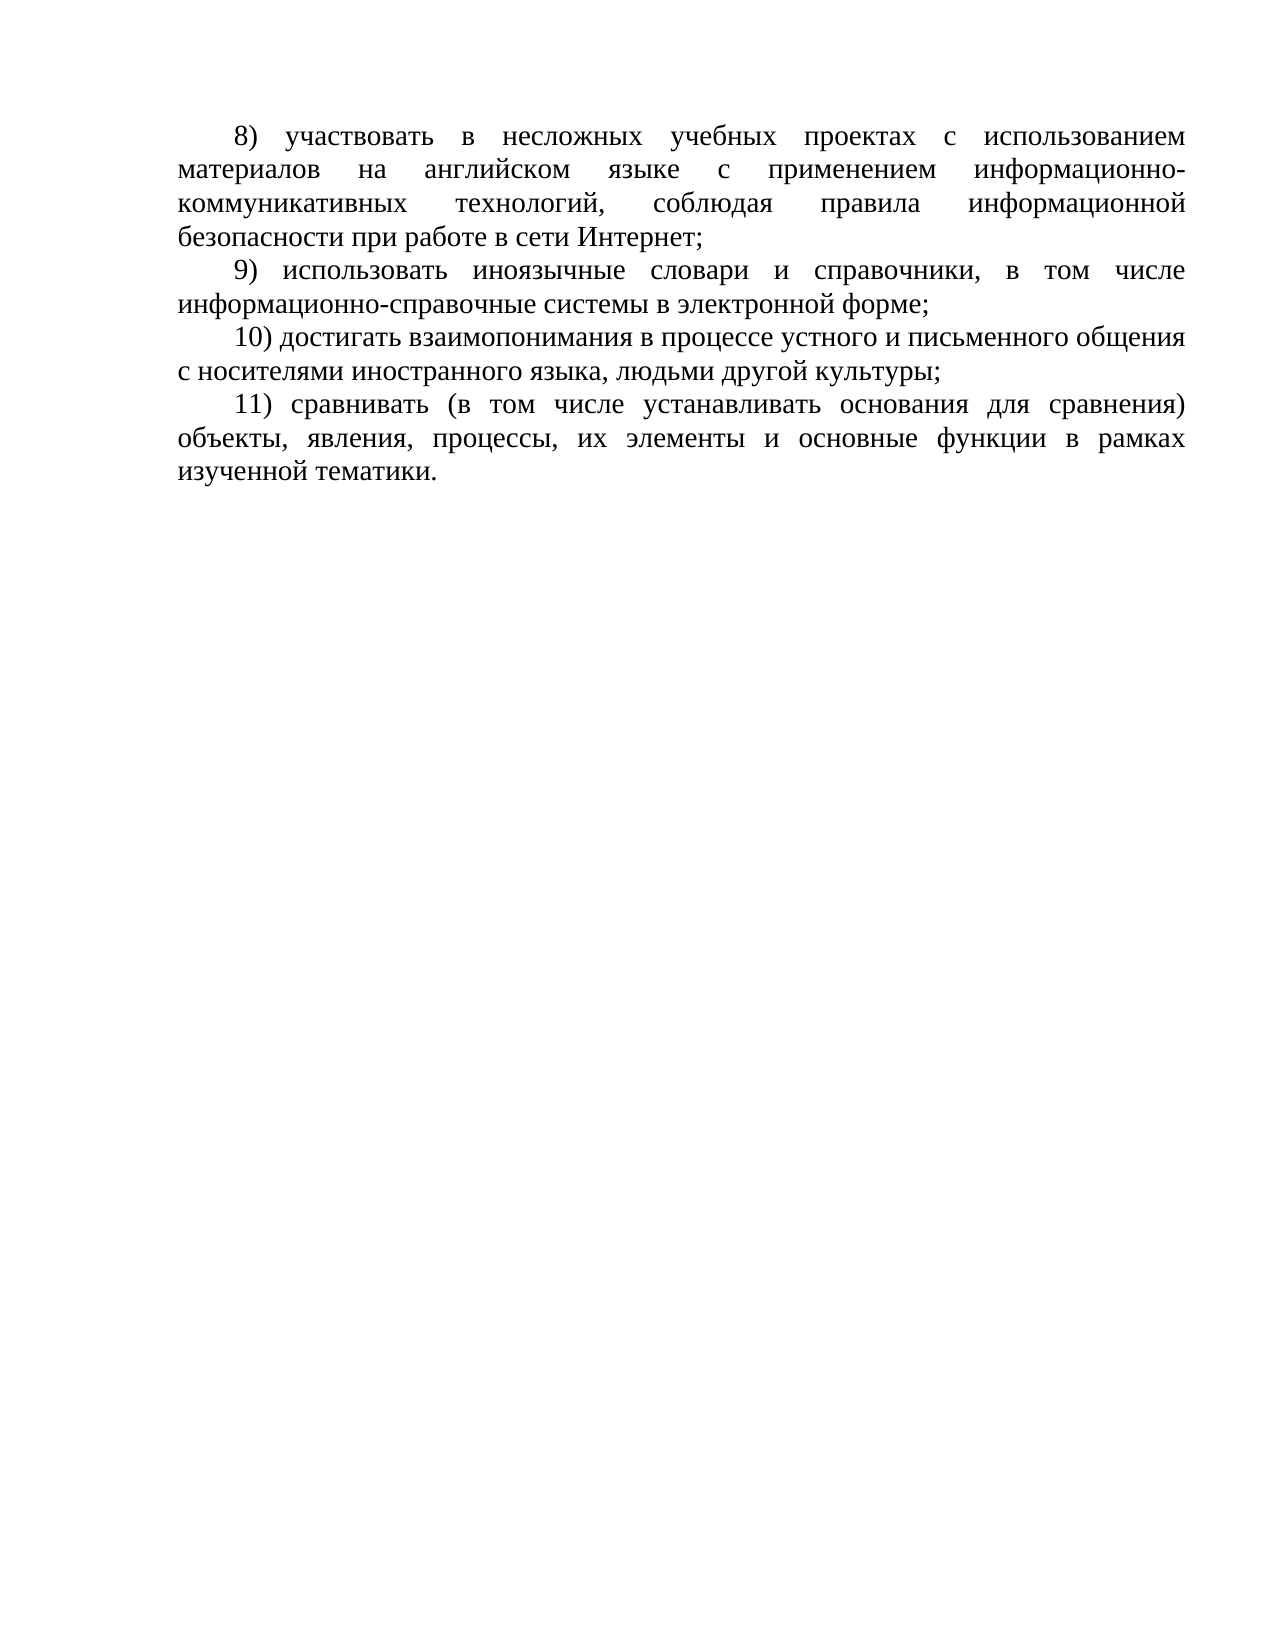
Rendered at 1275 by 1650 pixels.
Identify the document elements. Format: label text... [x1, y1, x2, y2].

text 10) достигать взаимопонимания в процессе устного и письменного общения с носителями иностранного языка, людьми другой культуры; [177, 319, 1186, 386]
text 11) сравнивать (в том числе устанавливать основания для сравнения) объекты, явления, процессы, их элементы и основные функции в рамках изученной тематики. [177, 386, 1186, 487]
text 9) использовать иноязычные словари и справочники, в том числе информационно-справочные системы в электронной форме; [177, 252, 1186, 319]
text 8) участвовать в несложных учебных проектах с использованием материалов на английском языке с применением информационно-коммуникативных технологий, соблюдая правила информационной безопасности при работе в сети Интернет; [177, 118, 1186, 252]
